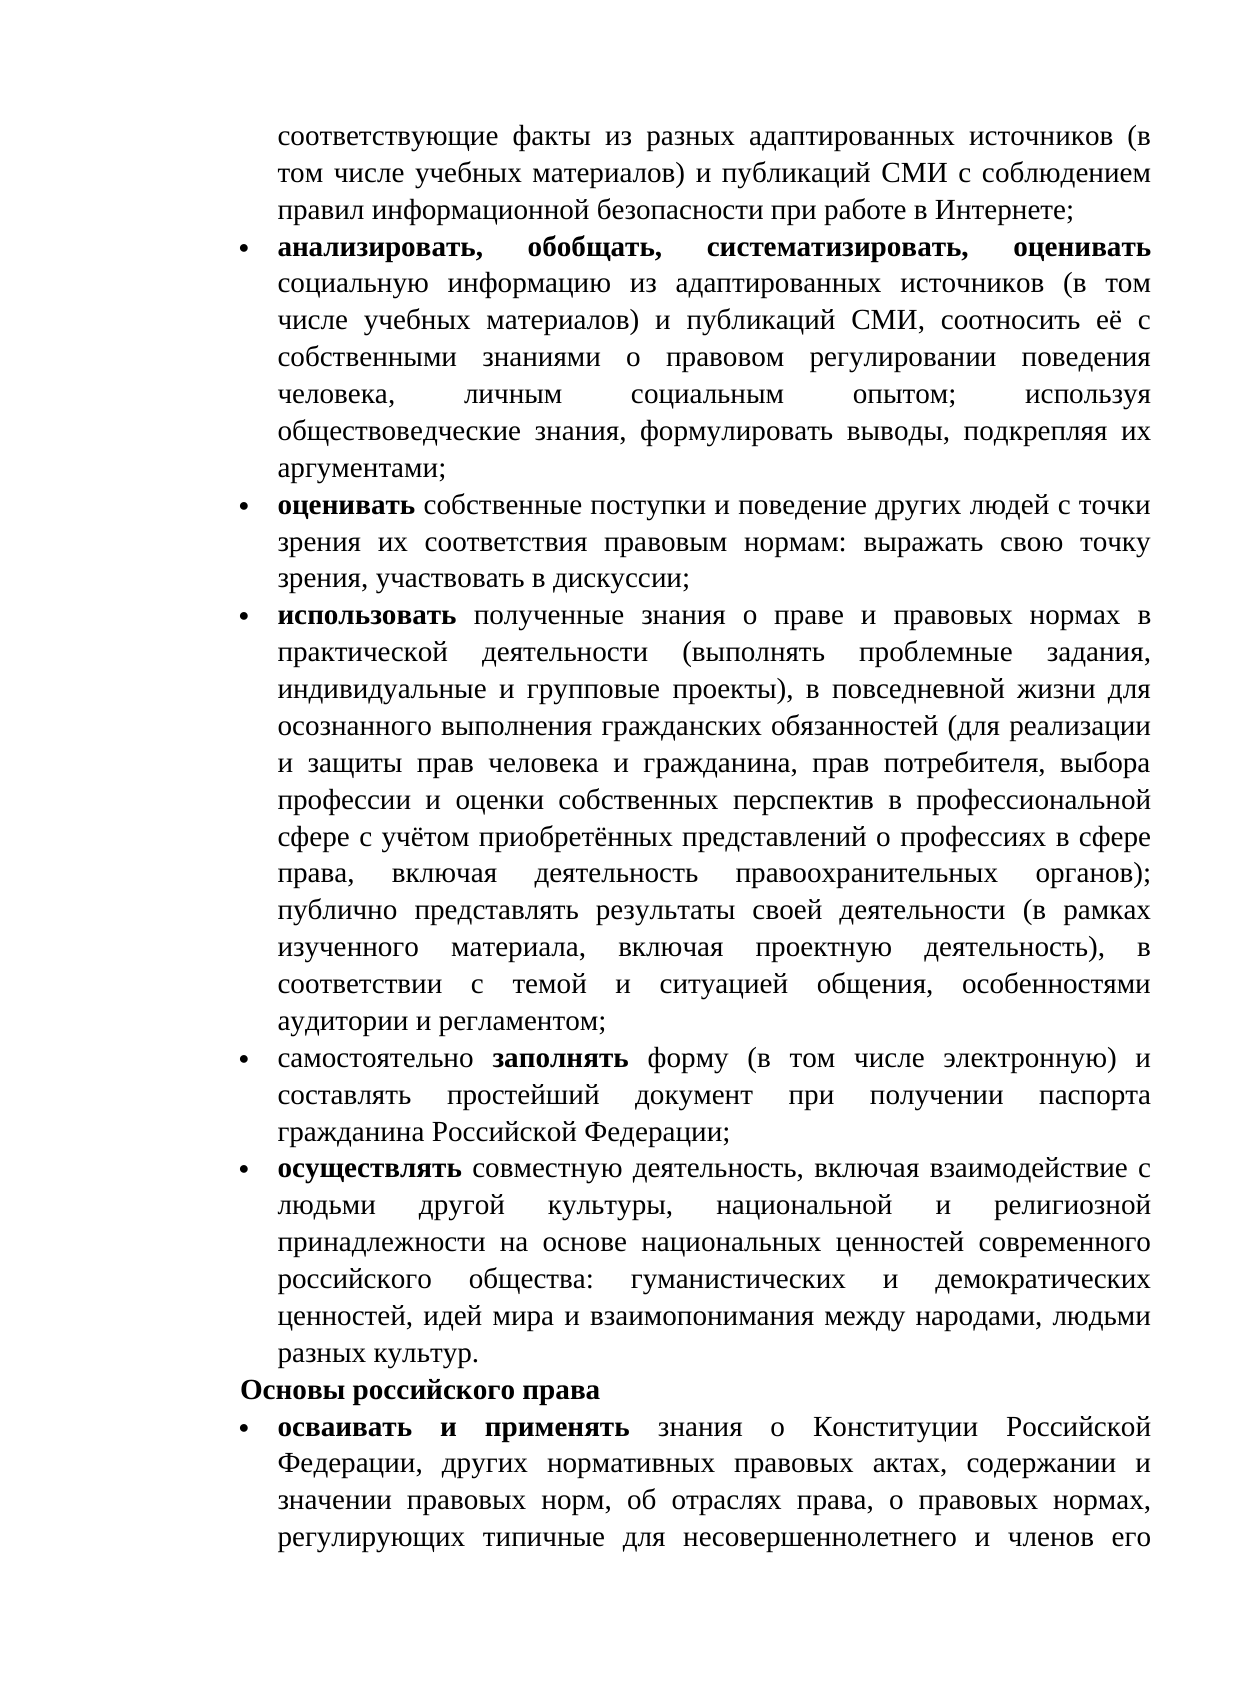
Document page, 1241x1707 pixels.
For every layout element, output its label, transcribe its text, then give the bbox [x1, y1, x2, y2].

list оценивать собственные поступки и поведение других людей с точки зрения их соответствия правовым нормам: выражать свою точку зрения, участвовать в дискуссии; [240, 487, 1152, 594]
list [240, 118, 1152, 225]
list осуществлять совместную деятельность, включая взаимодействие с людьми другой культуры, национальной и религиозной принадлежности на основе национальных ценностей современного российского общества: гуманистических и демократических ценностей, идей мира и взаимопонимания между народами, людьми разных культур. [240, 1151, 1152, 1368]
list анализировать, обобщать, систематизировать, оценивать социальную информацию из адаптированных источников (в том числе учебных материалов) и публикаций СМИ, соотносить её с собственными знаниями о правовом регулировании поведения человека, личным социальным опытом; используя обществоведческие знания, формулировать выводы, подкрепляя их аргументами; [240, 229, 1152, 483]
list самостоятельно заполнять форму (в том числе электронную) и составлять простейший документ при получении паспорта гражданина Российской Федерации; [240, 1040, 1152, 1147]
list использовать полученные знания о праве и правовых нормах в практической деятельности (выполнять проблемные задания, индивидуальные и групповые проекты), в повседневной жизни для осознанного выполнения гражданских обязанностей (для реализации и защиты прав человека и гражданина, прав потребителя, выбора профессии и оценки собственных перспектив в профессиональной сфере с учётом приобретённых представлений о профессиях в сфере права, включая деятельность правоохранительных органов); публично представлять результаты своей деятельности (в рамках изученного материала, включая проектную деятельность), в соответствии с темой и ситуацией общения, особенностями аудитории и регламентом; [240, 597, 1152, 1037]
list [240, 1409, 1152, 1553]
text Основы российского права [177, 1372, 1152, 1405]
